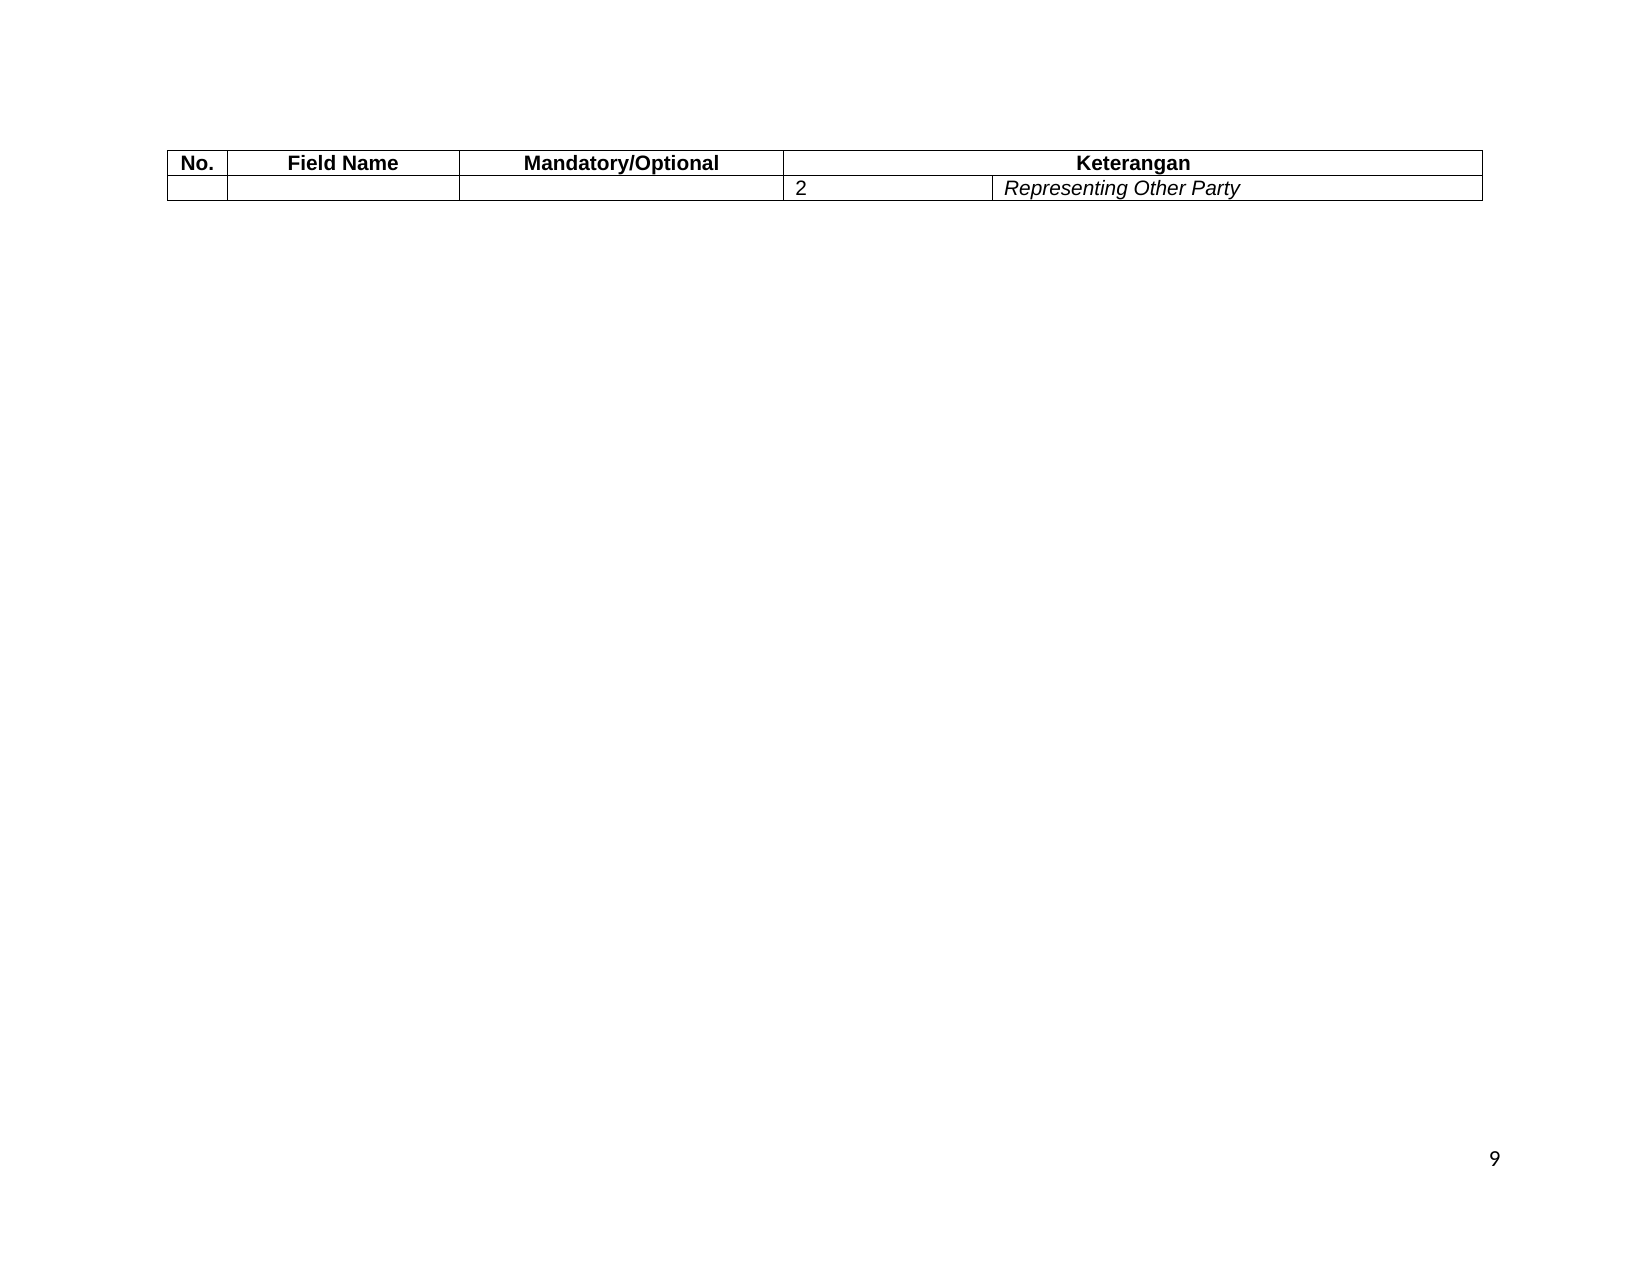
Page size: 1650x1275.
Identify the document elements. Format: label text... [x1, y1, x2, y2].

table_header Mandatory/Optional [460, 151, 783, 175]
table_header No. [168, 151, 227, 175]
table_cell Representing Other Party [993, 176, 1482, 200]
table_cell 2 [784, 176, 992, 200]
table_header Keterangan [784, 151, 1482, 175]
table_header Field Name [228, 151, 459, 175]
